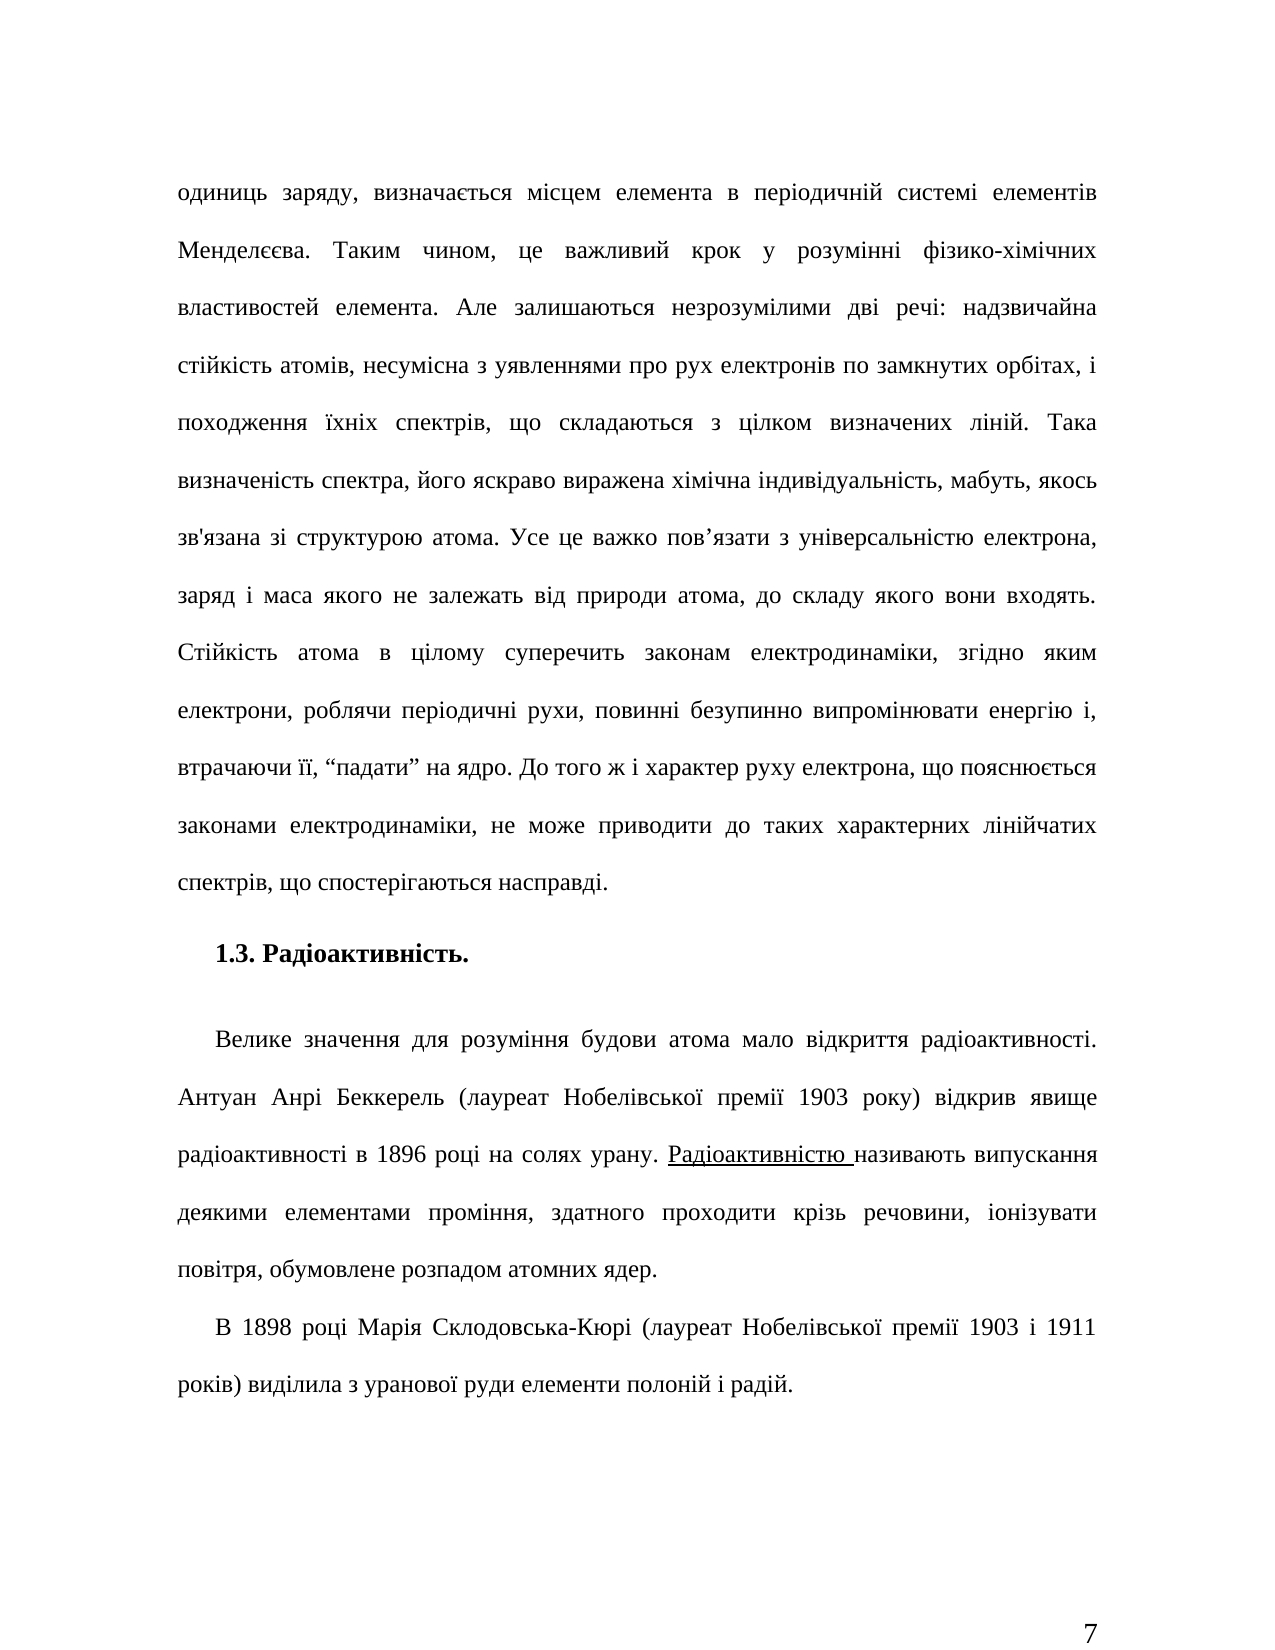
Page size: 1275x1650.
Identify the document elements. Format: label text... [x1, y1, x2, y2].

text В 1898 році Марія Склодовська-Кюрі (лауреат Нобелівської премії 1903 і 1911 років) виділила з уранової руди елементи полоній і радій. [177, 1312, 1098, 1398]
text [177, 177, 1098, 896]
text 1.3. Радіоактивність. [177, 937, 1098, 968]
text Велике значення для розуміння будови атома мало відкриття радіоактивності. Антуан Анрі Беккерель (лауреат Нобелівської премії 1903 року) відкрив явище радіоактивності в 1896 році на солях урану. Радіоактивністю називають випускання деякими елементами проміння, здатного проходити крізь речовини, іонізувати повітря, обумовлене розпадом атомних ядер. [177, 1024, 1098, 1283]
